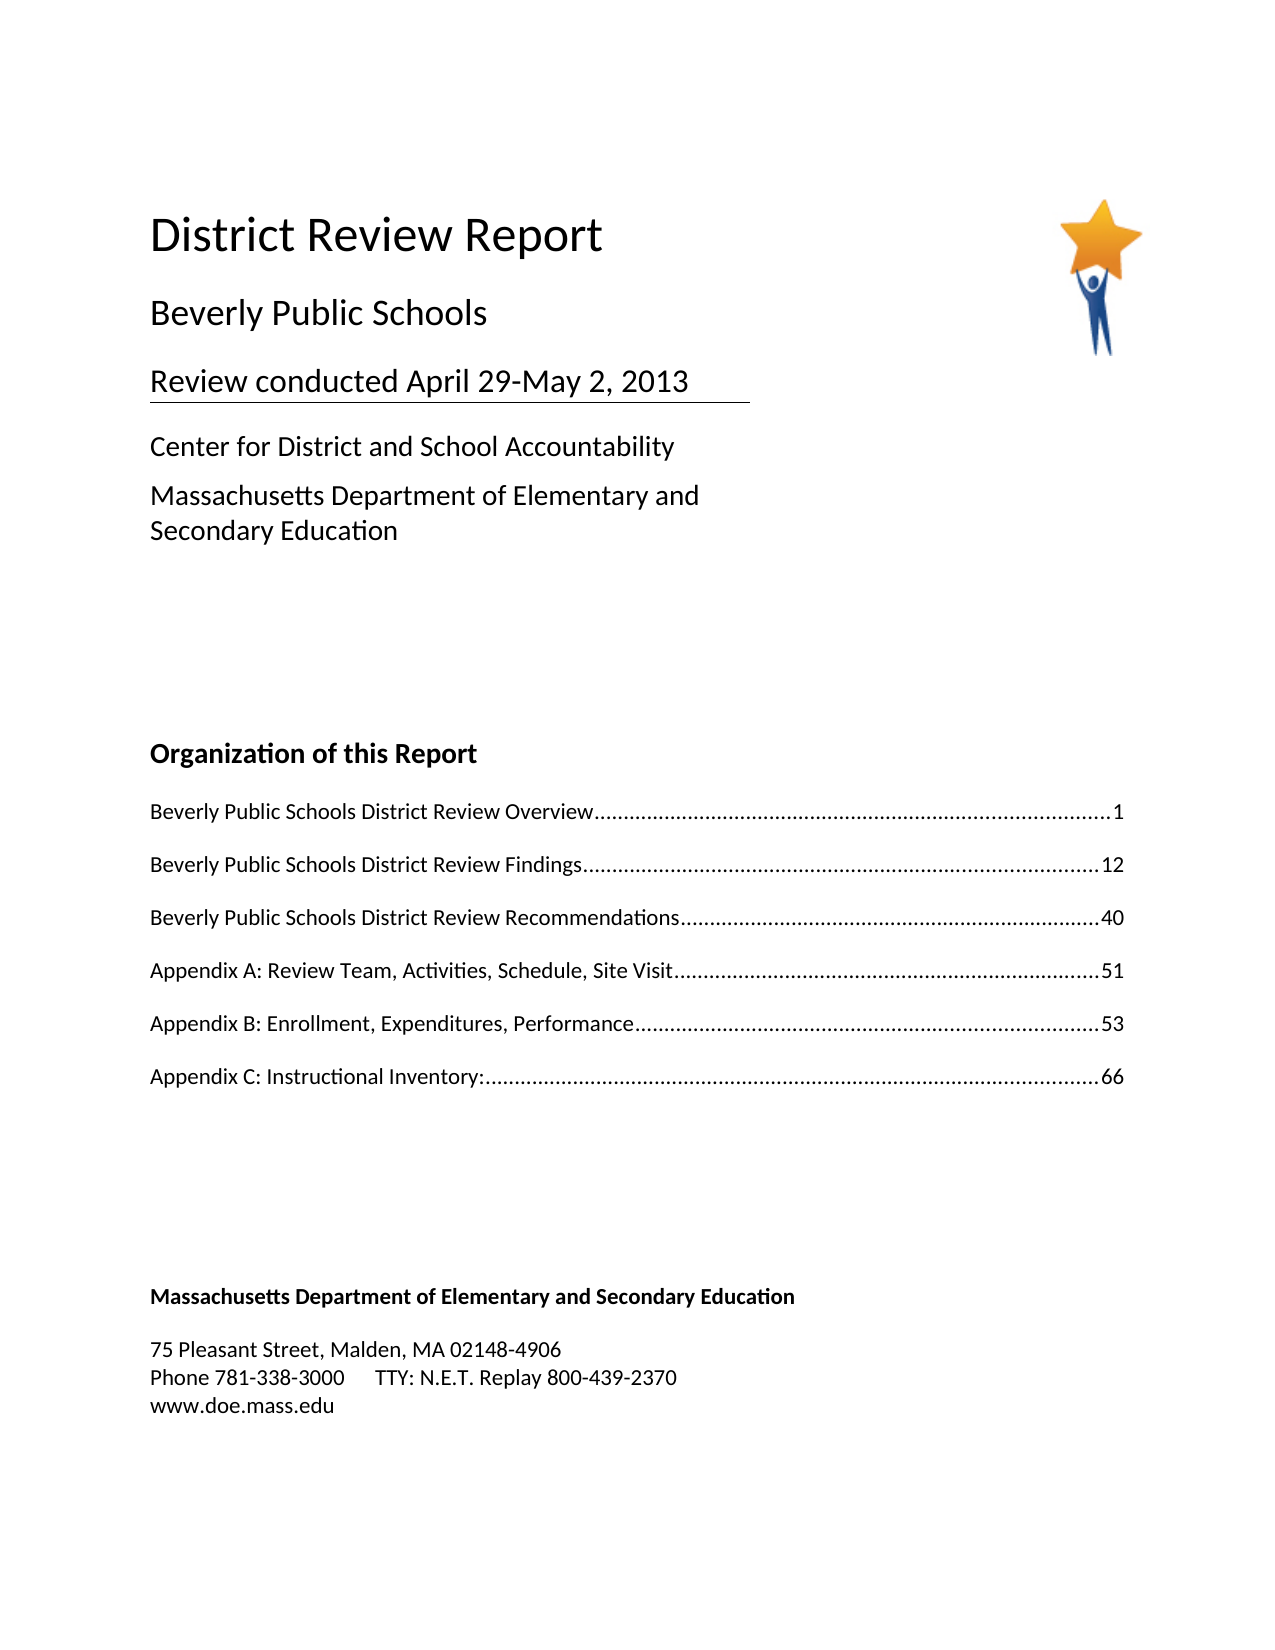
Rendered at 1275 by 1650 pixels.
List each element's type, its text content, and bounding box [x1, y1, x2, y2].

text Review conducted April 29-May 2, 2013 [150, 359, 750, 402]
text Massachusetts Department of Elementary and Secondary Education [150, 477, 750, 548]
text Appendix A: Review Team, Activities, Schedule, Site Visit 51 [150, 956, 1125, 984]
text District Review Report [150, 203, 750, 264]
text Beverly Public Schools [150, 289, 750, 334]
text Appendix C: Instructional Inventory: 66 [150, 1062, 1125, 1090]
text Beverly Public Schools District Review Overview 1 [150, 797, 1125, 825]
text Massachusetts Department of Elementary and Secondary Education [150, 1282, 1125, 1310]
text www.doe.mass.edu [150, 1391, 900, 1419]
text Appendix B: Enrollment, Expenditures, Performance 53 [150, 1009, 1125, 1037]
text Phone 781-338-3000 TTY: N.E.T. Replay 800-439-2370 [150, 1363, 900, 1391]
text Organization of this Report [150, 735, 1125, 771]
picture [1050, 199, 1150, 356]
text 75 Pleasant Street, Malden, MA 02148-4906 [150, 1335, 900, 1363]
text Beverly Public Schools District Review Recommendations 40 [150, 903, 1125, 931]
text Center for District and School Accountability [150, 428, 750, 464]
text Beverly Public Schools District Review Findings 12 [150, 850, 1125, 878]
